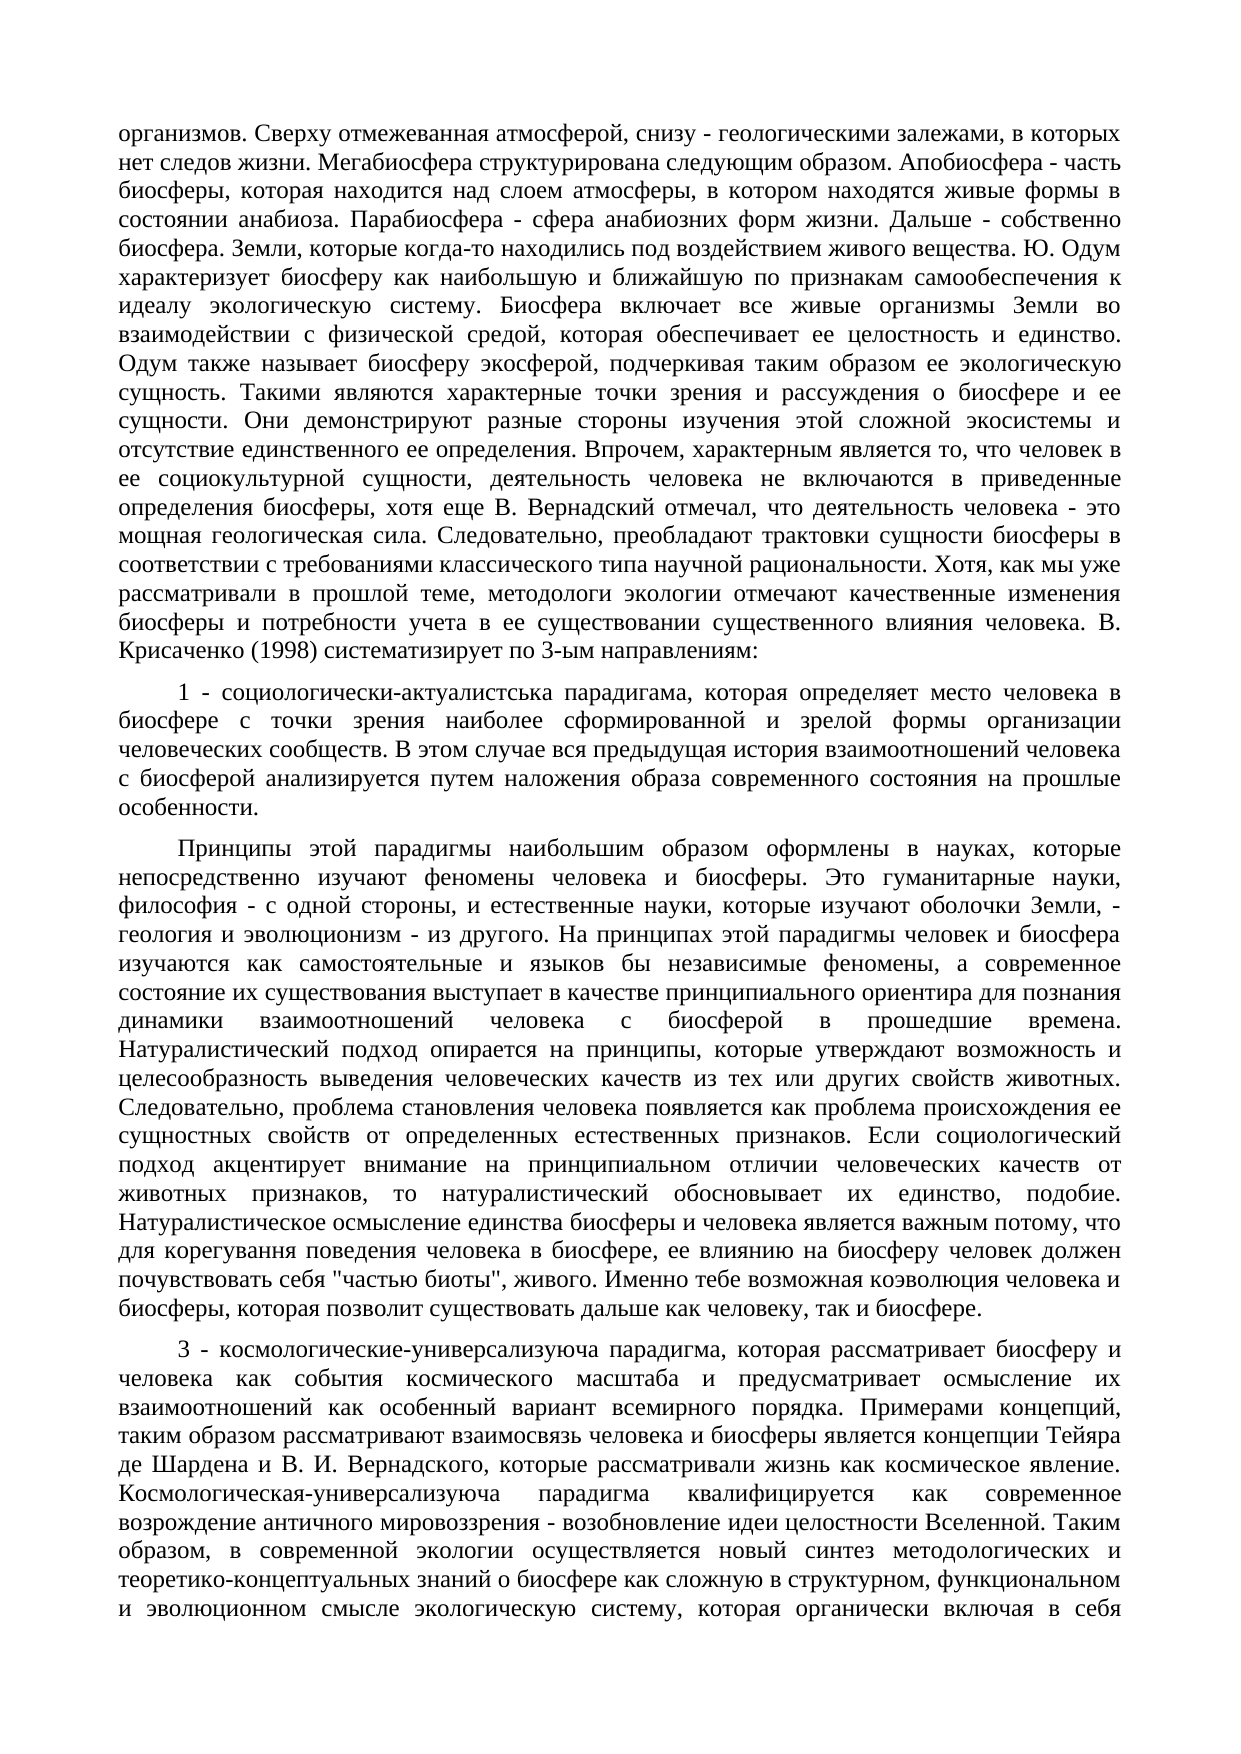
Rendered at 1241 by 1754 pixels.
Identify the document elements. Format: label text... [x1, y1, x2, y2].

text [118, 1334, 1122, 1622]
text Принципы этой парадигмы наибольшим образом оформлены в науках, которые непосредственно изучают феномены человека и биосферы. Это гуманитарные науки, философия - с одной стороны, и естественные науки, которые изучают оболочки Земли, - геология и эволюционизм - из другого. На принципах этой парадигмы человек и биосфера изучаются как самостоятельные и языков бы независимые феномены, а современное состояние их существования выступает в качестве принципиального ориентира для познания динамики взаимоотношений человека с биосферой в прошедшие времена. Натуралистический подход опирается на принципы, которые утверждают возможность и целесообразность выведения человеческих качеств из тех или других свойств животных. Следовательно, проблема становления человека появляется как проблема происхождения ее сущностных свойств от определенных естественных признаков. Если социологический подход акцентирует внимание на принципиальном отличии человеческих качеств от животных признаков, то натуралистический обосновывает их единство, подобие. Натуралистическое осмысление единства биосферы и человека является важным потому, что для корегування поведения человека в биосфере, ее влиянию на биосферу человек должен почувствовать себя "частью биоты", живого. Именно тебе возможная коэволюция человека и биосферы, которая позволит существовать дальше как человеку, так и биосфере. [118, 833, 1122, 1322]
text 1 - социологически-актуалистська парадигама, которая определяет место человека в биосфере с точки зрения наиболее сформированной и зрелой формы организации человеческих сообществ. В этом случае вся предыдущая история взаимоотношений человека с биосферой анализируется путем наложения образа современного состояния на прошлые особенности. [118, 677, 1122, 821]
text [118, 118, 1122, 664]
